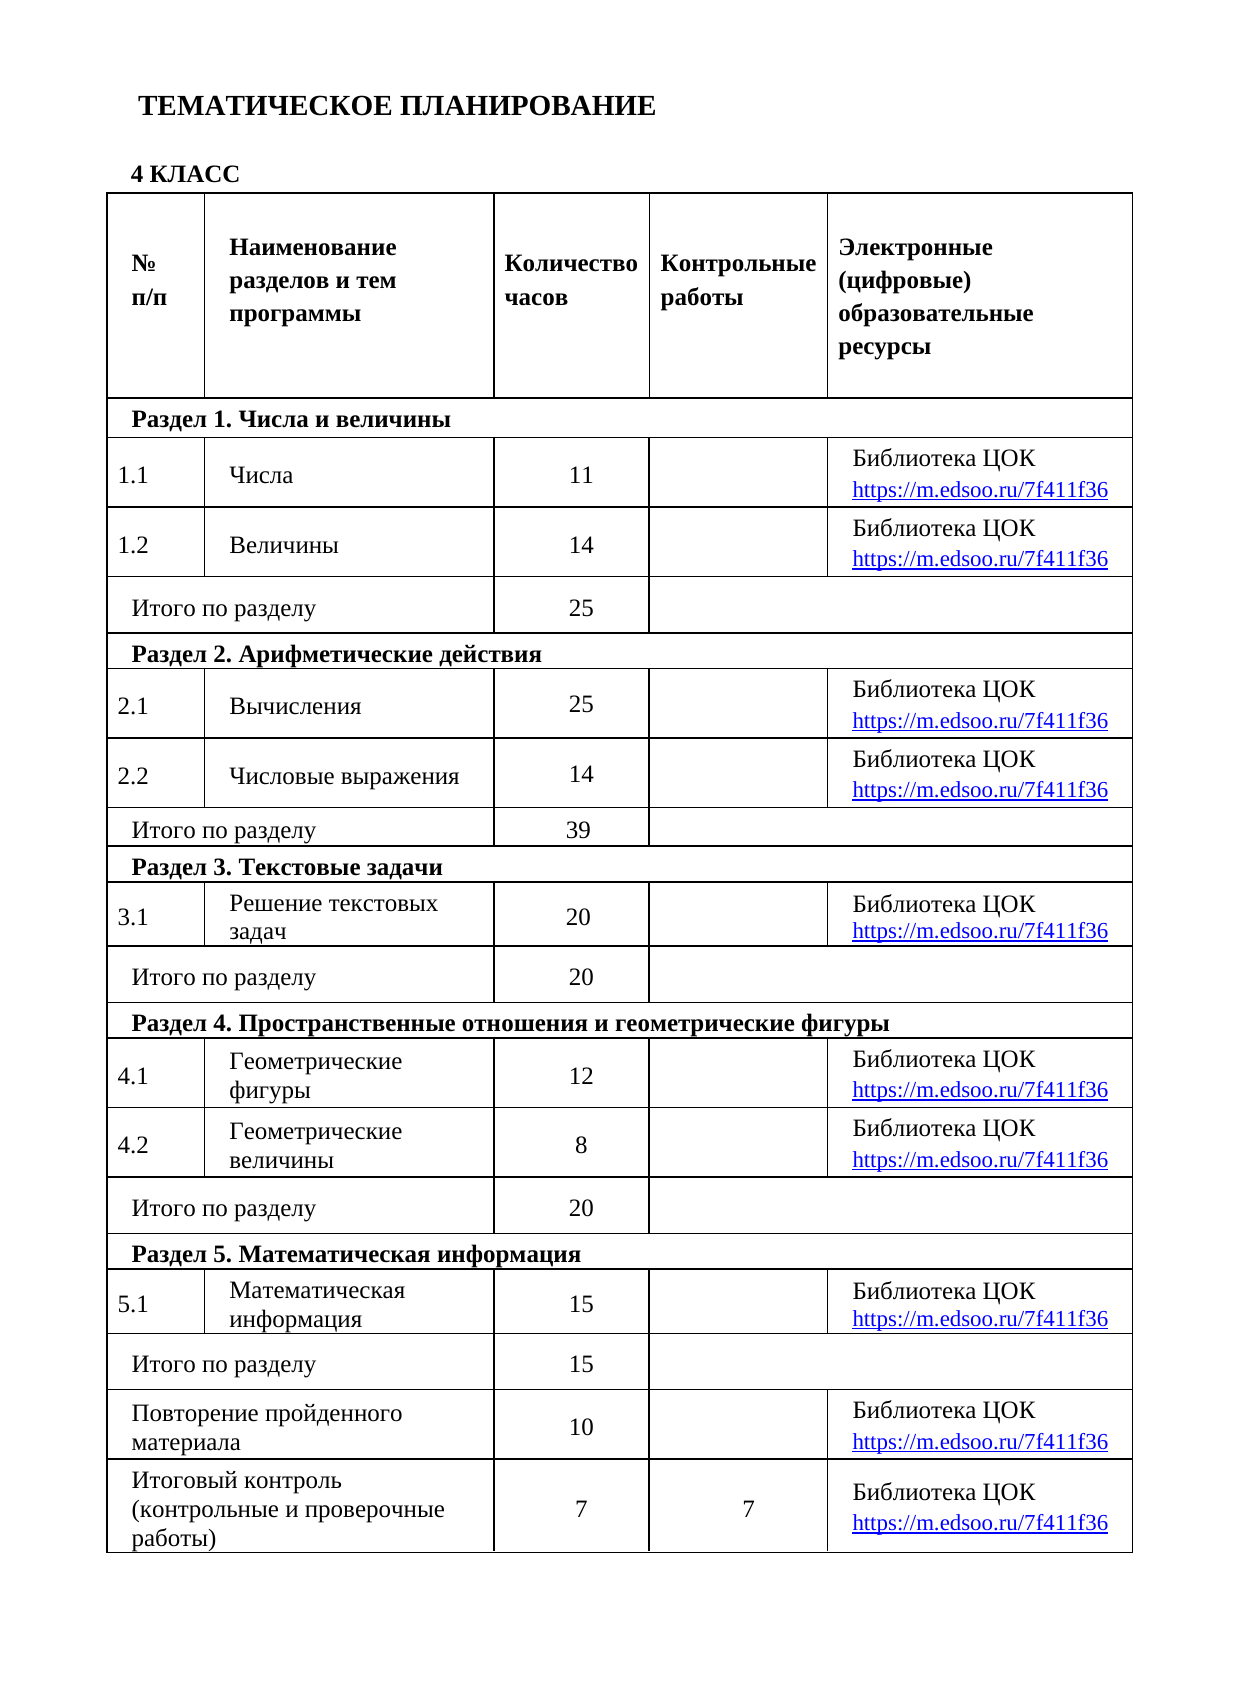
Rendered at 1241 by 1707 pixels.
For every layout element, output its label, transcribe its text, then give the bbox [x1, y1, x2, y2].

table_cell [650, 1178, 1132, 1233]
table_cell [650, 1390, 827, 1458]
table_cell 11 [495, 438, 648, 506]
table_cell [650, 1334, 1132, 1389]
table_cell 7 [650, 1460, 827, 1551]
table_cell Раздел 5. Математическая информация [108, 1234, 1132, 1268]
table_cell Решение текстовых задач [205, 883, 493, 945]
table_cell Вычисления [205, 669, 493, 737]
table_cell Итого по разделу [108, 808, 493, 845]
table_cell Библиотека ЦОК https://m.edsoo.ru/7f411f36 [828, 739, 1132, 807]
table_cell Числовые выражения [205, 739, 493, 807]
table_cell [650, 1270, 827, 1332]
table_cell 5.1 [108, 1270, 204, 1332]
table_cell Раздел 1. Числа и величины [108, 399, 1132, 437]
table_cell 25 [495, 577, 648, 632]
table_header Контрольные работы [650, 194, 827, 397]
table_cell Библиотека ЦОК https://m.edsoo.ru/7f411f36 [828, 1460, 1132, 1551]
table_cell Раздел 3. Текстовые задачи [108, 847, 1132, 881]
table_cell Раздел 4. Пространственные отношения и геометрические фигуры [108, 1003, 1132, 1037]
table_cell Итоговый контроль (контрольные и проверочные работы) [108, 1460, 493, 1551]
table_cell 1.1 [108, 438, 204, 506]
table_header Количество часов [495, 194, 649, 397]
table_cell Библиотека ЦОК https://m.edsoo.ru/7f411f36 [828, 1390, 1132, 1458]
table_cell [650, 669, 827, 737]
table_cell Библиотека ЦОК https://m.edsoo.ru/7f411f36 [828, 669, 1132, 737]
table_header Наименование разделов и тем программы [205, 194, 493, 397]
table_cell 20 [495, 883, 648, 945]
table_cell [650, 947, 1132, 1002]
table_cell Итого по разделу [108, 947, 493, 1002]
table_cell 12 [495, 1039, 648, 1107]
table_cell Итого по разделу [108, 577, 493, 632]
table_cell Повторение пройденного материала [108, 1390, 493, 1458]
table_cell 4.1 [108, 1039, 204, 1107]
table_header Электронные (цифровые) образовательные ресурсы [828, 194, 1132, 397]
table_cell 39 [495, 808, 648, 845]
table_cell 14 [495, 508, 648, 576]
table_header № п/п [108, 194, 204, 397]
table_cell 8 [495, 1108, 648, 1176]
table_cell Библиотека ЦОК https://m.edsoo.ru/7f411f36 [828, 1108, 1132, 1176]
text ТЕМАТИЧЕСКОЕ ПЛАНИРОВАНИЕ [131, 88, 1122, 122]
table_cell 25 [495, 669, 648, 737]
table_cell 15 [495, 1270, 648, 1332]
table_cell 15 [495, 1334, 648, 1389]
table_cell Библиотека ЦОК https://m.edsoo.ru/7f411f36 [828, 1039, 1132, 1107]
table_cell 1.2 [108, 508, 204, 576]
table_cell Библиотека ЦОК https://m.edsoo.ru/7f411f36 [828, 438, 1132, 506]
table_cell Итого по разделу [108, 1334, 493, 1389]
table_cell [650, 883, 827, 945]
table_cell [650, 508, 827, 576]
table_cell [650, 577, 1132, 632]
table_cell Итого по разделу [108, 1178, 493, 1233]
table_cell 4.2 [108, 1108, 204, 1176]
table_cell [650, 808, 1132, 845]
table_cell Математическая информация [205, 1270, 493, 1332]
table_cell 14 [495, 739, 648, 807]
table_cell Геометрические величины [205, 1108, 493, 1176]
table_cell Величины [205, 508, 493, 576]
table_cell 20 [495, 1178, 648, 1233]
table_cell [650, 739, 827, 807]
table_cell Числа [205, 438, 493, 506]
table_cell Библиотека ЦОК https://m.edsoo.ru/7f411f36 [828, 1270, 1132, 1332]
table_cell Библиотека ЦОК https://m.edsoo.ru/7f411f36 [828, 883, 1132, 945]
table_cell Геометрические фигуры [205, 1039, 493, 1107]
table_cell 10 [495, 1390, 648, 1458]
table_cell [650, 438, 827, 506]
table_cell Раздел 2. Арифметические действия [108, 634, 1132, 668]
table_cell [650, 1108, 827, 1176]
table_cell 3.1 [108, 883, 204, 945]
table_cell [650, 1039, 827, 1107]
text 4 КЛАСС [131, 159, 1122, 188]
table_cell Библиотека ЦОК https://m.edsoo.ru/7f411f36 [828, 508, 1132, 576]
table_cell 20 [495, 947, 648, 1002]
table_cell 2.1 [108, 669, 204, 737]
table_cell 2.2 [108, 739, 204, 807]
table_cell 7 [495, 1460, 648, 1551]
